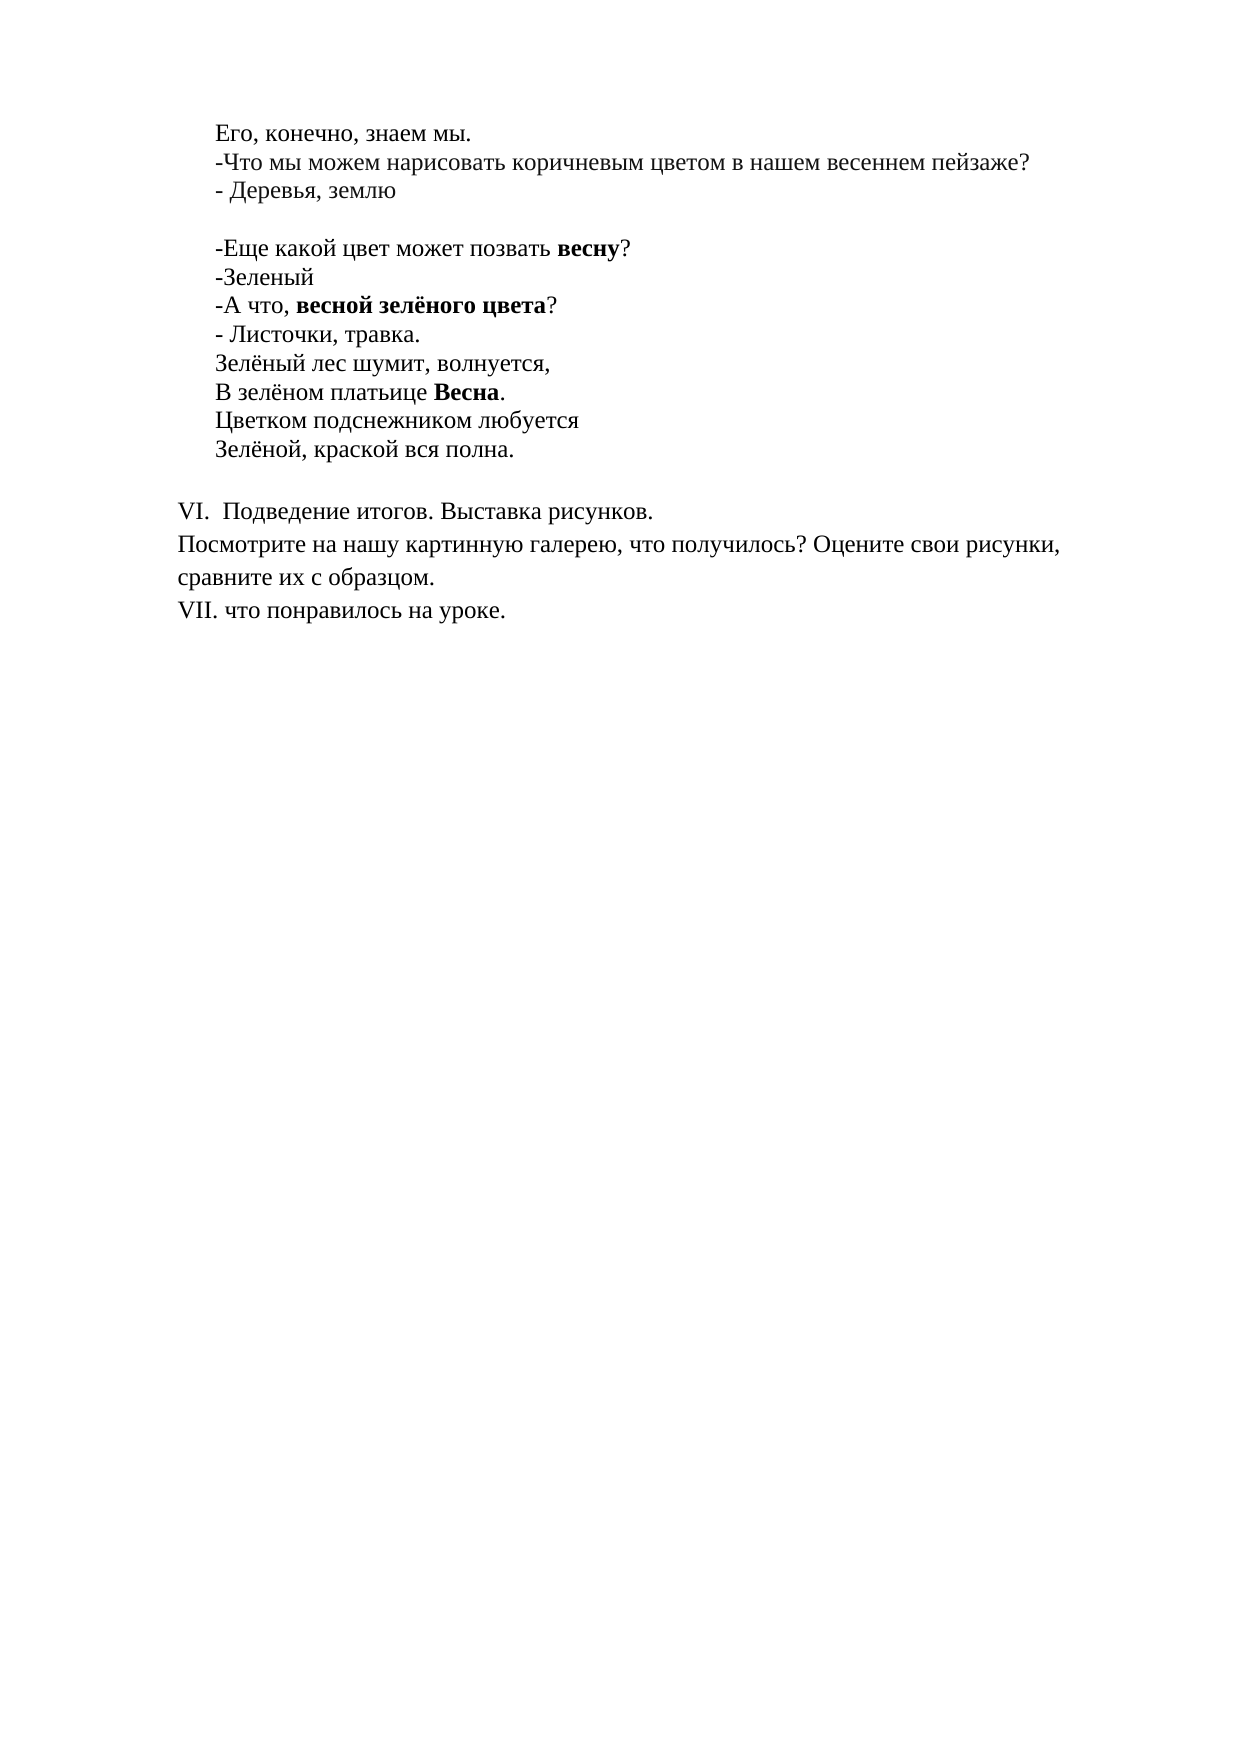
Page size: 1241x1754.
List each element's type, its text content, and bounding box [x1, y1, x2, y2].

text Зелёный лес шумит, волнуется, [177, 348, 1152, 377]
text -Что мы можем нарисовать коричневым цветом в нашем весеннем пейзаже? [177, 147, 1152, 176]
text - Деревья, землю [177, 176, 1152, 204]
text Цветком подснежником любуется [177, 406, 1152, 434]
text Посмотрите на нашу картинную галерею, что получилось? Оцените свои рисунки, сравните их с образцом. [177, 529, 1152, 591]
text VI. Подведение итогов. Выставка рисунков. [177, 496, 1152, 525]
text VII. что понравилось на уроке. [177, 595, 1152, 624]
text -А что, весной зелёного цвета? [177, 291, 1152, 319]
text Зелёной, краской вся полна. [177, 434, 1152, 463]
text В зелёном платьице Весна. [177, 377, 1152, 406]
text -Еще какой цвет может позвать весну? [177, 233, 1152, 262]
text Его, конечно, знаем мы. [177, 118, 1152, 147]
text -Зеленый [177, 262, 1152, 291]
text - Листочки, травка. [177, 319, 1152, 348]
